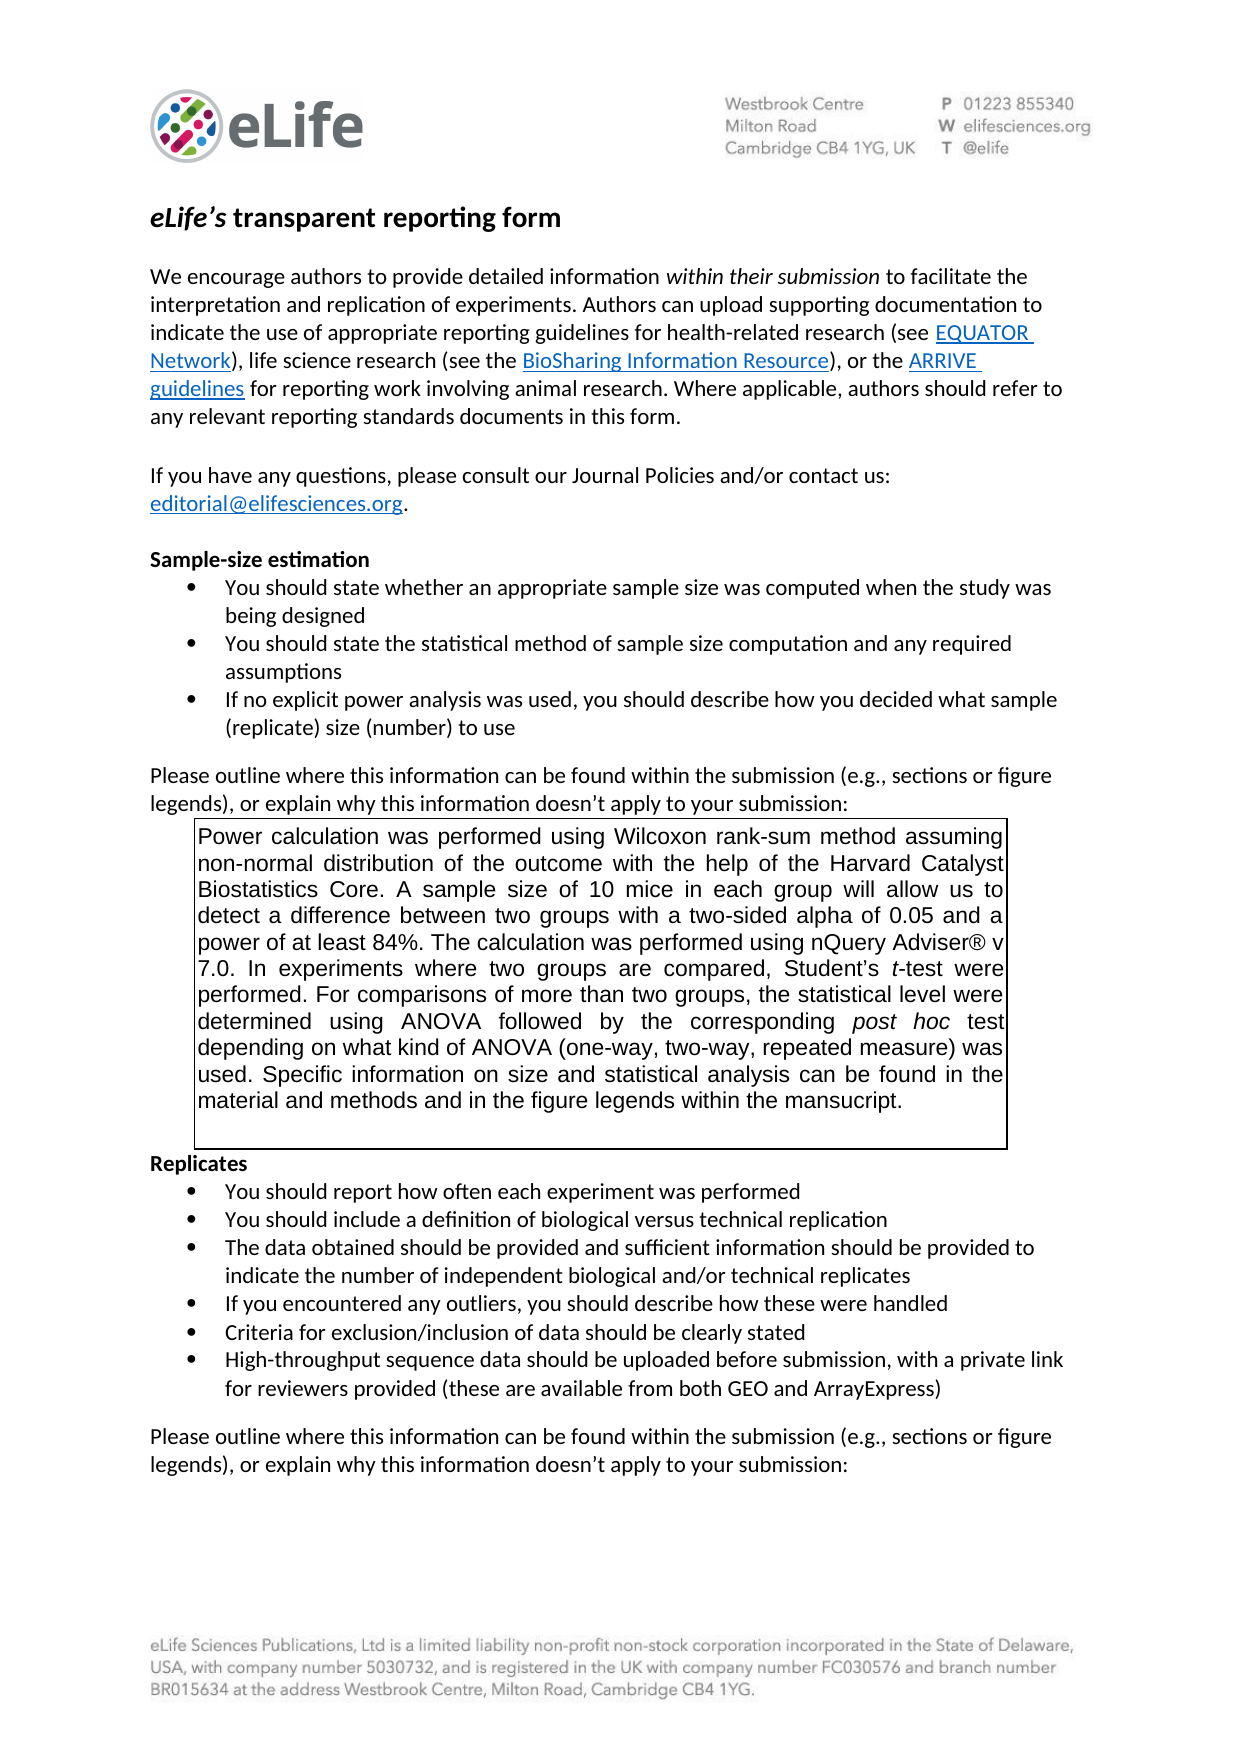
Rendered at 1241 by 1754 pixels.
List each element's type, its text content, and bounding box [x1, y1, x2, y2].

list Criteria for exclusion/inclusion of data should be clearly stated [187, 1318, 1090, 1346]
text Please outline where this information can be found within the submission (e.g., sections or figure legends), or explain why this information doesn’t apply to your submission: [150, 1422, 1090, 1478]
list If no explicit power analysis was used, you should describe how you decided what sample (replicate) size (number) to use [187, 685, 1090, 741]
text Replicates [150, 846, 1090, 1177]
picture [0, 1593, 1241, 1713]
list You should include a definition of biological versus technical replication [187, 1206, 1090, 1233]
list High-throughput sequence data should be uploaded before submission, with a private link for reviewers provided (these are available from both GEO and ArrayExpress) [187, 1346, 1090, 1402]
text If you have any questions, please consult our Journal Policies and/or contact us: editorial@elifesciences.org. [150, 461, 1090, 517]
text We encourage authors to provide detailed information within their submission to facilitate the interpretation and replication of experiments. Authors can upload supporting documentation to indicate the use of appropriate reporting guidelines for health-related research (see EQUATOR Network), life science research (see the BioSharing Information Resource), or the ARRIVE guidelines for reporting work involving animal research. Where applicable, authors should refer to any relevant reporting standards documents in this form. [150, 262, 1090, 430]
list The data obtained should be provided and sufficient information should be provided to indicate the number of independent biological and/or technical replicates [187, 1233, 1090, 1289]
text Power calculation was performed using Wilcoxon rank-sum method assuming non-normal distribution of the outcome with the help of the Harvard Catalyst Biostatistics Core. A sample size of 10 mice in each group will allow us to detect a difference between two groups with a two-sided alpha of 0.05 and a power of at least 84%. The calculation was performed using nQuery Adviser® v 7.0. In experiments where two groups are compared, Student’s t-test were performed. For comparisons of more than two groups, the statistical level were determined using ANOVA followed by the corresponding post hoc test depending on what kind of ANOVA (one-way, two-way, repeated measure) was used. Specific information on size and statistical analysis can be found in the material and methods and in the figure legends within the mansucript. [195, 821, 1006, 1113]
list If you encountered any outliers, you should describe how these were handled [187, 1289, 1090, 1318]
picture [150, 89, 363, 163]
list You should state the statistical method of sample size computation and any required assumptions [187, 629, 1090, 685]
text eLife’s transparent reporting form [150, 199, 1090, 234]
text Sample-size estimation [150, 545, 1090, 573]
list You should report how often each experiment was performed [187, 1177, 1090, 1206]
text Please outline where this information can be found within the submission (e.g., sections or figure legends), or explain why this information doesn’t apply to your submission: [150, 761, 1090, 817]
list You should state whether an appropriate sample size was computed when the study was being designed [187, 573, 1090, 629]
picture [683, 16, 1240, 188]
